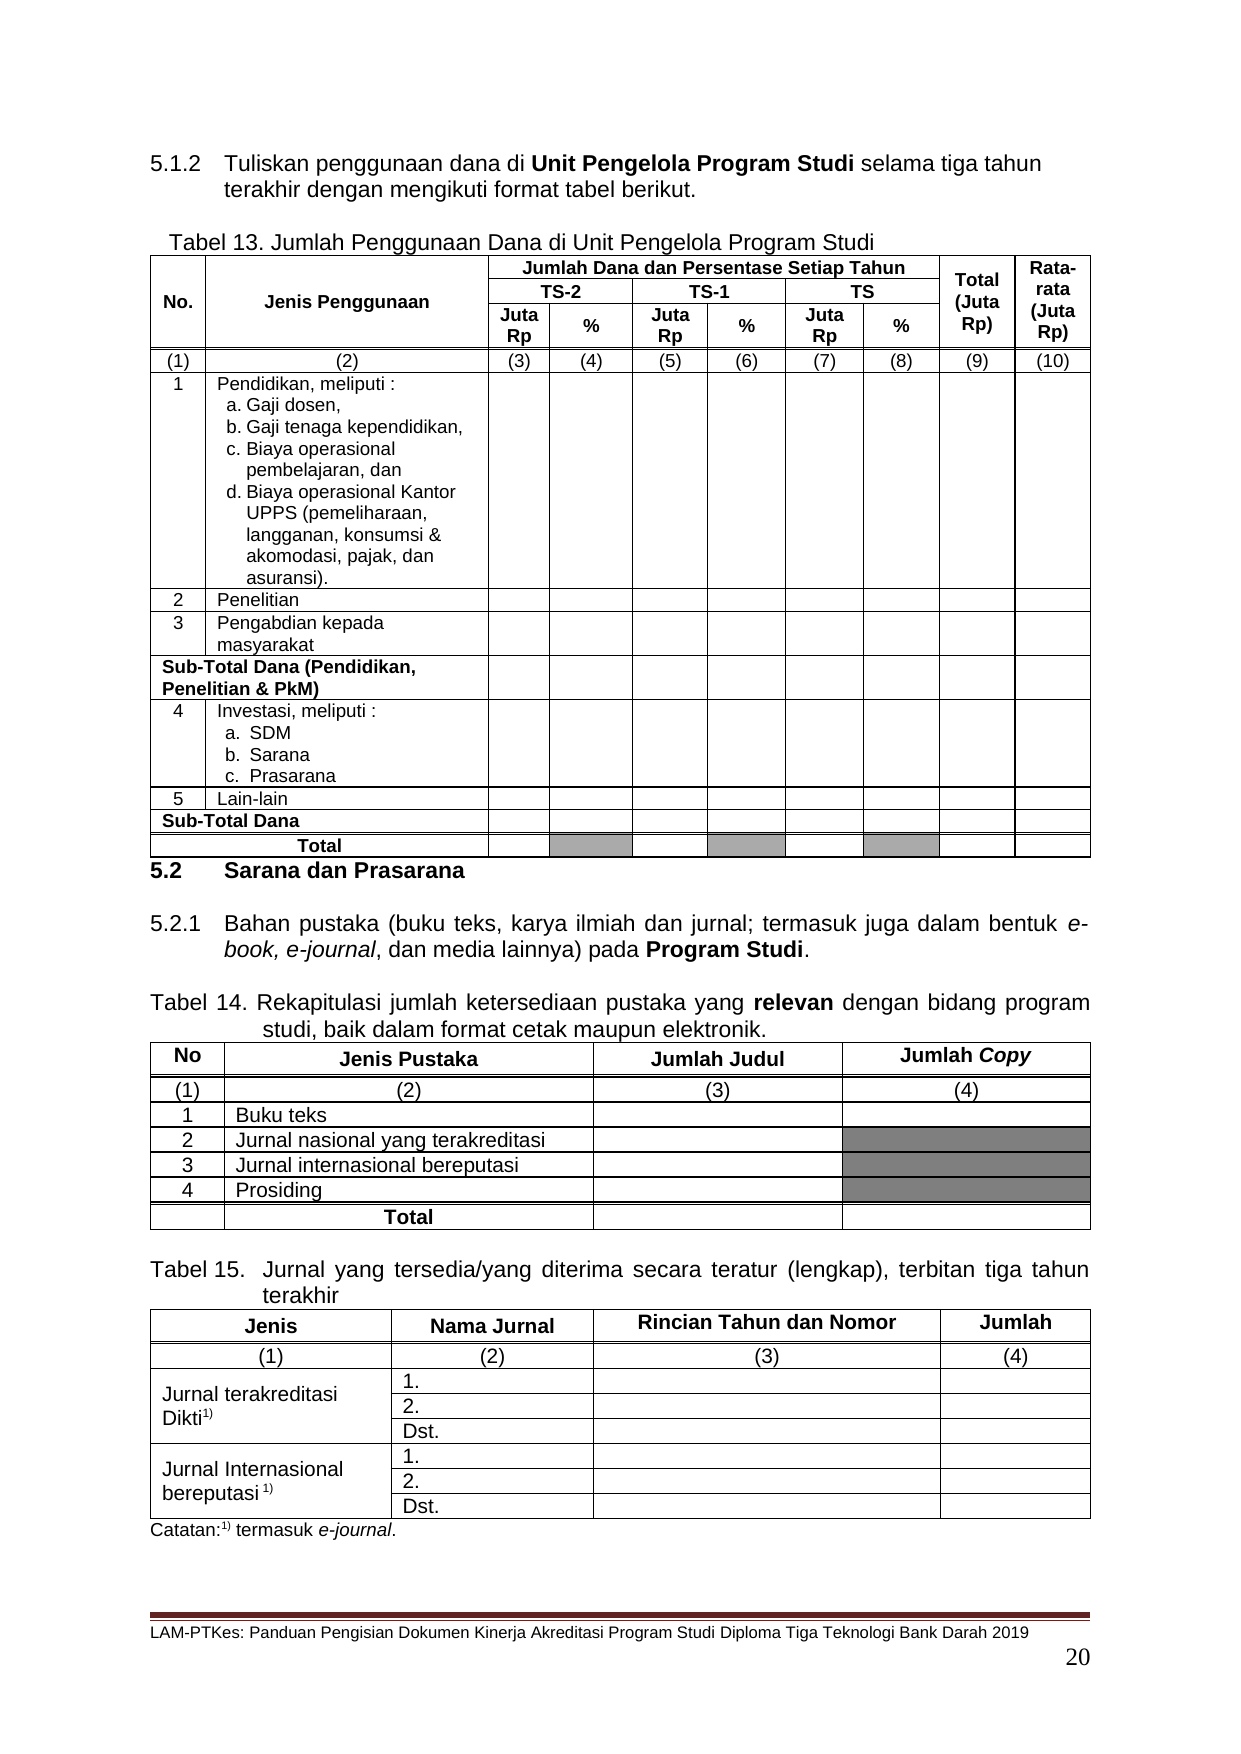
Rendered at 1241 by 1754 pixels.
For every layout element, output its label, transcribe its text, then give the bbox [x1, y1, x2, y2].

text Tabel 14. Rekapitulasi jumlah ketersediaan pustaka yang relevan dengan bidang program studi, baik dalam format cetak maupun elektronik. [150, 989, 1090, 1042]
table_cell [1016, 835, 1090, 856]
table_cell [550, 656, 632, 699]
table_cell (4) [843, 1078, 1090, 1101]
table_cell [786, 700, 863, 786]
table_cell [864, 589, 939, 611]
text Tabel 13. Jumlah Penggunaan Dana di Unit Pengelola Program Studi [169, 229, 1090, 255]
table_cell (8) [864, 350, 939, 372]
table_cell [708, 788, 785, 809]
table_cell 1 [151, 1103, 224, 1126]
table_cell (4) [941, 1344, 1090, 1368]
table_cell [708, 589, 785, 611]
table_cell [864, 835, 939, 856]
table_cell 1. [392, 1444, 593, 1468]
table_cell Juta Rp [633, 304, 707, 347]
table_cell [1016, 612, 1090, 655]
table_header Jumlah Dana dan Persentase Setiap Tahun [489, 256, 939, 278]
table_cell [940, 835, 1014, 856]
table_cell [594, 1394, 940, 1418]
table_cell [708, 810, 785, 832]
table_cell % [550, 304, 632, 347]
table_cell TS-2 [489, 279, 632, 303]
table_cell (3) [489, 350, 549, 372]
table_cell (4) [550, 350, 632, 372]
table_cell [489, 612, 549, 655]
table_cell [941, 1469, 1090, 1493]
table_cell (3) [594, 1344, 940, 1368]
text 5.2.1 Bahan pustaka (buku teks, karya ilmiah dan jurnal; termasuk juga dalam bentuk e-book, e-journal, dan media lainnya) pada Program Studi. [150, 910, 1090, 963]
table_cell [1016, 810, 1090, 832]
table_cell [786, 835, 863, 856]
table_cell [708, 612, 785, 655]
table_cell [594, 1153, 842, 1176]
table_cell 2. [392, 1394, 593, 1418]
table_cell (1) [151, 350, 205, 372]
table_cell [941, 1419, 1090, 1443]
table_cell 3 [151, 612, 205, 655]
table_cell [940, 788, 1014, 809]
table_cell [594, 1494, 940, 1518]
table_cell [941, 1494, 1090, 1518]
table_cell [708, 373, 785, 588]
table_cell Buku teks [225, 1103, 593, 1126]
table_cell [550, 810, 632, 832]
text 5.1.2 Tuliskan penggunaan dana di Unit Pengelola Program Studi selama tiga tahun terakhir dengan mengikuti format tabel berikut. [150, 150, 1090, 203]
table_cell [786, 612, 863, 655]
text Catatan:1) termasuk e-journal. [150, 1519, 1090, 1541]
table_cell [940, 373, 1014, 588]
table_cell [864, 788, 939, 809]
table_cell [633, 589, 707, 611]
table_cell Jurnal internasional bereputasi [225, 1153, 593, 1176]
table_cell [941, 1394, 1090, 1418]
table_cell (2) [206, 350, 488, 372]
table_cell Lain-lain [206, 788, 488, 809]
table_cell [843, 1205, 1090, 1228]
table_cell [633, 700, 707, 786]
table_cell (5) [633, 350, 707, 372]
table_cell [633, 612, 707, 655]
table_header Jumlah Copy [843, 1043, 1090, 1074]
table_header Jenis Pustaka [225, 1043, 593, 1074]
table_cell [489, 589, 549, 611]
table_cell [708, 700, 785, 786]
table_cell [843, 1128, 1090, 1151]
table_cell [1016, 373, 1090, 588]
table_cell [550, 589, 632, 611]
table_header Nama Jurnal [392, 1310, 593, 1341]
table_cell Juta Rp [489, 304, 549, 347]
table_cell (2) [225, 1078, 593, 1101]
table_cell Jurnal terakreditasi Dikti1) [151, 1369, 391, 1443]
table_cell [550, 612, 632, 655]
table_cell (9) [940, 350, 1014, 372]
table_cell [786, 589, 863, 611]
table_cell [594, 1178, 842, 1201]
table_cell [864, 810, 939, 832]
table_cell [633, 835, 707, 856]
table_cell [594, 1205, 842, 1228]
table_cell [489, 810, 549, 832]
table_cell [151, 1205, 224, 1228]
table_cell [1016, 788, 1090, 809]
table_cell [1016, 589, 1090, 611]
table_cell [550, 835, 632, 856]
table_cell Jurnal nasional yang terakreditasi [225, 1128, 593, 1151]
table_cell [708, 835, 785, 856]
table_header No [151, 1043, 224, 1074]
table_cell [594, 1444, 940, 1468]
table_cell Total [225, 1205, 593, 1228]
table_cell (1) [151, 1078, 224, 1101]
table_cell 5 [151, 788, 205, 809]
table_cell [633, 656, 707, 699]
table_header Rincian Tahun dan Nomor [594, 1310, 940, 1341]
table_cell % [864, 304, 939, 347]
table_cell [786, 788, 863, 809]
table_cell [940, 589, 1014, 611]
table_cell Dst. [392, 1494, 593, 1518]
table_header No. [151, 256, 205, 347]
table_cell [594, 1103, 842, 1126]
table_cell [941, 1369, 1090, 1393]
table_header Jumlah [941, 1310, 1090, 1341]
table_cell [594, 1419, 940, 1443]
table_cell [786, 656, 863, 699]
table_cell [864, 612, 939, 655]
table_cell [633, 810, 707, 832]
table_cell [843, 1178, 1090, 1201]
table_cell 2. [392, 1469, 593, 1493]
table_cell (10) [1016, 350, 1090, 372]
table_cell [489, 788, 549, 809]
table_cell [786, 810, 863, 832]
table_cell Pendidikan, meliputi : Gaji dosen, Gaji tenaga kependidikan, Biaya operasional pembelajaran, dan Biaya operasional Kantor UPPS (pemeliharaan, langganan, konsumsi & akomodasi, pajak, dan asuransi). [206, 373, 488, 588]
table_cell [843, 1153, 1090, 1176]
text 5.2 Sarana dan Prasarana [150, 858, 1090, 884]
text Tabel 15. Jurnal yang tersedia/yang diterima secara teratur (lengkap), terbitan tiga tahun terakhir [150, 1256, 1090, 1309]
table_cell [1016, 700, 1090, 786]
table_cell Juta Rp [786, 304, 863, 347]
table_cell [489, 835, 549, 856]
table_cell Total [151, 835, 488, 856]
table_cell TS-1 [633, 279, 785, 303]
table_cell [941, 1444, 1090, 1468]
table_cell (7) [786, 350, 863, 372]
table_cell [864, 700, 939, 786]
table_cell Penelitian [206, 589, 488, 611]
table_cell [940, 656, 1014, 699]
table_cell [594, 1469, 940, 1493]
table_cell [633, 788, 707, 809]
table_header Rata-rata (Juta Rp) [1016, 256, 1090, 347]
table_cell (3) [594, 1078, 842, 1101]
table_cell (6) [708, 350, 785, 372]
table_cell [550, 373, 632, 588]
table_header Total (Juta Rp) [940, 256, 1014, 347]
table_cell TS [786, 279, 939, 303]
table_cell Prosiding [225, 1178, 593, 1201]
table_cell [843, 1103, 1090, 1126]
table_cell [708, 656, 785, 699]
table_cell [594, 1128, 842, 1151]
table_cell [1016, 656, 1090, 699]
table_cell [594, 1369, 940, 1393]
table_cell (1) [151, 1344, 391, 1368]
table_header Jumlah Judul [594, 1043, 842, 1074]
table_cell [633, 373, 707, 588]
table_cell 2 [151, 589, 205, 611]
table_cell 1 [151, 373, 205, 588]
table_cell Jurnal Internasional bereputasi 1) [151, 1444, 391, 1518]
table_cell Sub-Total Dana (Pendidikan, Penelitian & PkM) [151, 656, 488, 699]
table_header Jenis Penggunaan [206, 256, 488, 347]
table_cell Dst. [392, 1419, 593, 1443]
table_cell [550, 700, 632, 786]
table_cell (2) [392, 1344, 593, 1368]
table_cell [940, 700, 1014, 786]
table_cell [489, 656, 549, 699]
table_cell [940, 612, 1014, 655]
table_header Jenis [151, 1310, 391, 1341]
table_cell Pengabdian kepada masyarakat [206, 612, 488, 655]
table_cell Sub-Total Dana [151, 810, 488, 832]
table_cell [786, 373, 863, 588]
table_cell Investasi, meliputi : SDM Sarana Prasarana [206, 700, 488, 786]
table_cell 4 [151, 700, 205, 786]
table_cell [940, 810, 1014, 832]
table_cell % [708, 304, 785, 347]
table_cell [864, 373, 939, 588]
table_cell 1. [392, 1369, 593, 1393]
table_cell 3 [151, 1153, 224, 1176]
table_cell 4 [151, 1178, 224, 1201]
table_cell [864, 656, 939, 699]
table_cell [489, 700, 549, 786]
table_cell [550, 788, 632, 809]
table_cell [489, 373, 549, 588]
table_cell 2 [151, 1128, 224, 1151]
